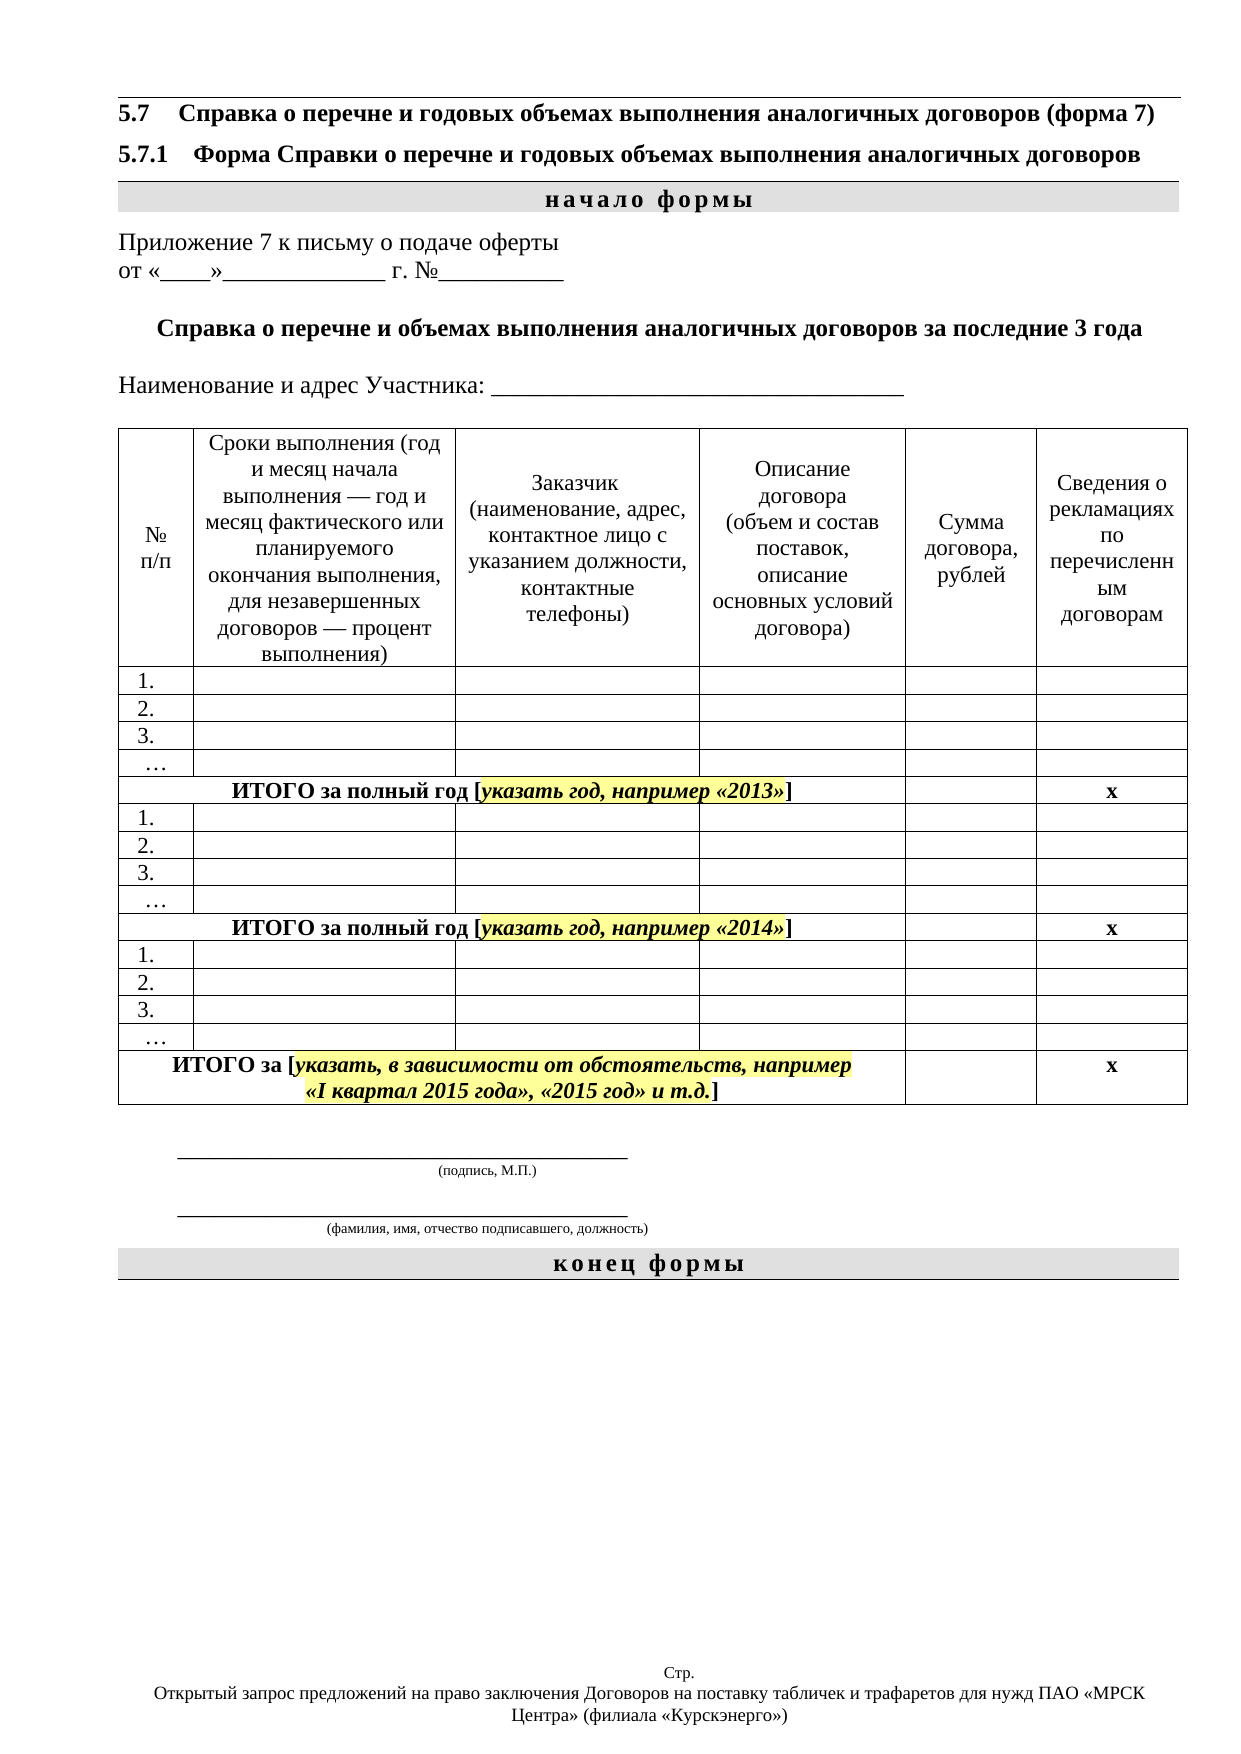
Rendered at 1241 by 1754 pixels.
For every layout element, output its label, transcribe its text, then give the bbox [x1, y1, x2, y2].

table_cell [906, 859, 1036, 885]
table_cell ИТОГО за полный год [указать год, например «2014»] [785, 914, 905, 940]
table_cell [1037, 750, 1187, 776]
table_header Сведения о рекламациях по перечисленным договорам [1037, 429, 1187, 666]
table_cell [119, 996, 193, 1022]
table_cell [700, 886, 905, 913]
table_cell [1037, 722, 1187, 748]
table_cell [119, 832, 193, 858]
table_cell [456, 886, 699, 913]
table_cell [700, 941, 905, 968]
table_cell … [119, 750, 193, 776]
text (фамилия, имя, отчество подписавшего, должность) [118, 1219, 797, 1248]
table_cell [194, 695, 455, 721]
table_cell [1037, 1024, 1187, 1050]
table_cell ИТОГО за [указать, в зависимости от обстоятельств, например «I квартал 2015 года», «2015 год» и т.д.] [711, 1051, 905, 1103]
table_cell [906, 832, 1036, 858]
table_cell [456, 969, 699, 995]
table_cell [700, 1024, 905, 1050]
table_cell [700, 667, 905, 694]
table_cell [456, 859, 699, 885]
table_header Сумма договора, рублей [906, 429, 1036, 666]
table_cell [906, 969, 1036, 995]
table_cell [700, 969, 905, 995]
table_header Сроки выполнения (год и месяц начала выполнения — год и месяц фактического или планируемого окончания выполнения, для незавершенных договоров — процент выполнения) [194, 429, 455, 666]
table_cell [119, 859, 193, 885]
table_cell [194, 859, 455, 885]
table_header Описание договора (объем и состав поставок, описание основных условий договора) [700, 429, 905, 666]
table_cell ИТОГО за полный год [указать год, например «2014»] [119, 914, 481, 940]
table_cell … [119, 1024, 193, 1050]
text конец формы [118, 1248, 1179, 1279]
table_cell ИТОГО за полный год [указать год, например «2013»] [785, 777, 905, 803]
text ____________________________________ [118, 1191, 1181, 1219]
text начало формы [118, 182, 1179, 212]
table_cell [119, 969, 193, 995]
table_cell [194, 941, 455, 968]
text Приложение 7 к письму о подаче оферты от «____»_____________ г. №__________ [118, 227, 1181, 284]
table_cell [456, 832, 699, 858]
table_cell [194, 667, 455, 694]
table_cell [1037, 832, 1187, 858]
table_cell [906, 722, 1036, 748]
table_cell [456, 1024, 699, 1050]
table_cell [119, 695, 193, 721]
table_cell [906, 667, 1036, 694]
table_cell х [1037, 777, 1187, 803]
table_cell [906, 695, 1036, 721]
table_cell [456, 667, 699, 694]
table_cell [700, 804, 905, 831]
table_cell [1037, 969, 1187, 995]
table_cell [194, 969, 455, 995]
text Наименование и адрес Участника: _________________________________ [118, 371, 1181, 399]
table_cell [1037, 859, 1187, 885]
table_cell [906, 996, 1036, 1022]
table_cell [700, 859, 905, 885]
table_cell [194, 996, 455, 1022]
table_cell [119, 941, 193, 968]
table_cell [119, 667, 193, 694]
table_cell [700, 722, 905, 748]
table_cell [700, 996, 905, 1022]
table_header № п/п [119, 429, 193, 666]
table_cell [119, 804, 193, 831]
table_cell ИТОГО за полный год [указать год, например «2013»] [119, 777, 481, 803]
table_cell [906, 750, 1036, 776]
table_cell ИТОГО за [указать, в зависимости от обстоятельств, например «I квартал 2015 года», «2015 год» и т.д.] [119, 1051, 305, 1103]
text (подпись, М.П.) [118, 1162, 797, 1191]
table_cell [700, 832, 905, 858]
table_cell [119, 722, 193, 748]
table_cell [906, 1024, 1036, 1050]
table_cell [194, 886, 455, 913]
table_cell [1037, 667, 1187, 694]
table_header Заказчик (наименование, адрес, контактное лицо с указанием должности, контактные телефоны) [456, 429, 699, 666]
table_cell [700, 695, 905, 721]
table_cell [194, 832, 455, 858]
table_cell [456, 996, 699, 1022]
table_cell … [119, 886, 193, 913]
table_cell [906, 1051, 1036, 1103]
subtitle Форма Справки о перечне и годовых объемах выполнения аналогичных договоров [118, 139, 1181, 168]
text Справка о перечне и объемах выполнения аналогичных договоров за последние 3 года [118, 313, 1181, 342]
table_cell [194, 750, 455, 776]
table_cell [456, 941, 699, 968]
table_cell [906, 777, 1036, 803]
subtitle Справка о перечне и годовых объемах выполнения аналогичных договоров (форма 7) [118, 98, 1181, 127]
table_cell [456, 750, 699, 776]
table_cell [906, 804, 1036, 831]
table_cell [700, 750, 905, 776]
text ____________________________________ [118, 1133, 1181, 1162]
table_cell х [1037, 1051, 1187, 1103]
table_cell [456, 804, 699, 831]
table_cell [456, 695, 699, 721]
table_cell [1037, 695, 1187, 721]
table_cell [1037, 804, 1187, 831]
table_cell [1037, 886, 1187, 913]
table_cell [194, 722, 455, 748]
table_cell х [1037, 914, 1187, 940]
table_cell [194, 1024, 455, 1050]
table_cell [456, 722, 699, 748]
table_cell [1037, 941, 1187, 968]
table_cell [906, 886, 1036, 913]
table_cell [194, 804, 455, 831]
table_cell [1037, 996, 1187, 1022]
table_cell [906, 914, 1036, 940]
table_cell [906, 941, 1036, 968]
